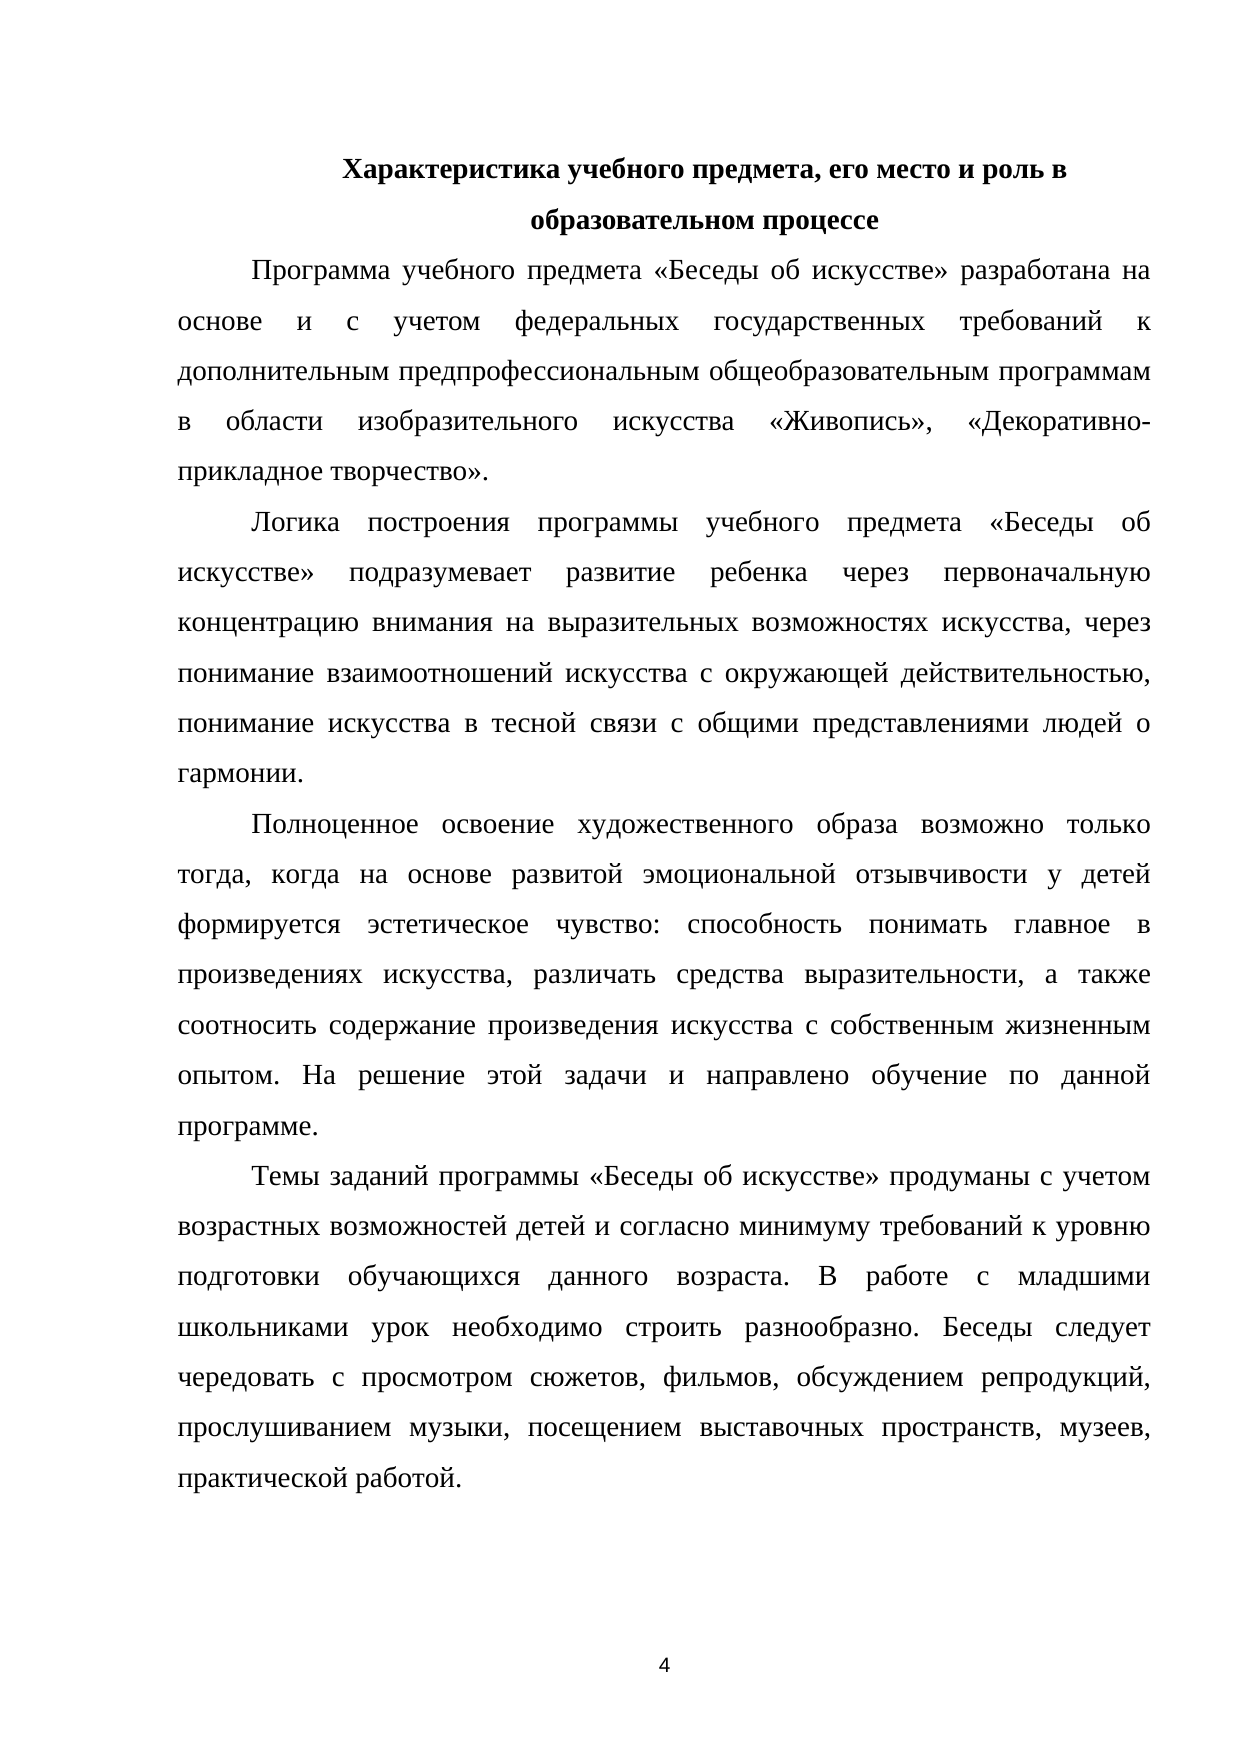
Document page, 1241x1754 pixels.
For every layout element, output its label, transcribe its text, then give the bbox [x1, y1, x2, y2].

text Программа учебного предмета «Беседы об искусстве» разработана на основе и с учетом федеральных государственных требований к дополнительным предпрофессиональным общеобразовательным программам в области изобразительного искусства «Живопись», «Декоративно-прикладное творчество». [177, 252, 1152, 487]
text Темы заданий программы «Беседы об искусстве» продуманы с учетом возрастных возможностей детей и согласно минимуму требований к уровню подготовки обучающихся данного возраста. В работе с младшими школьниками урок необходимо строить разнообразно. Беседы следует чередовать с просмотром сюжетов, фильмов, обсуждением репродукций, прослушиванием музыки, посещением выставочных пространств, музеев, практической работой. [177, 1158, 1152, 1493]
text Полноценное освоение художественного образа возможно только тогда, когда на основе развитой эмоциональной отзывчивости у детей формируется эстетическое чувство: способность понимать главное в произведениях искусства, различать средства выразительности, а также соотносить содержание произведения искусства с собственным жизненным опытом. На решение этой задачи и направлено обучение по данной программе. [177, 806, 1152, 1141]
text Характеристика учебного предмета, его место и роль в образовательном процессе [258, 152, 1152, 236]
text Логика построения программы учебного предмета «Беседы об искусстве» подразумевает развитие ребенка через первоначальную концентрацию внимания на выразительных возможностях искусства, через понимание взаимоотношений искусства с окружающей действительностью, понимание искусства в тесной связи с общими представлениями людей о гармонии. [177, 504, 1152, 789]
